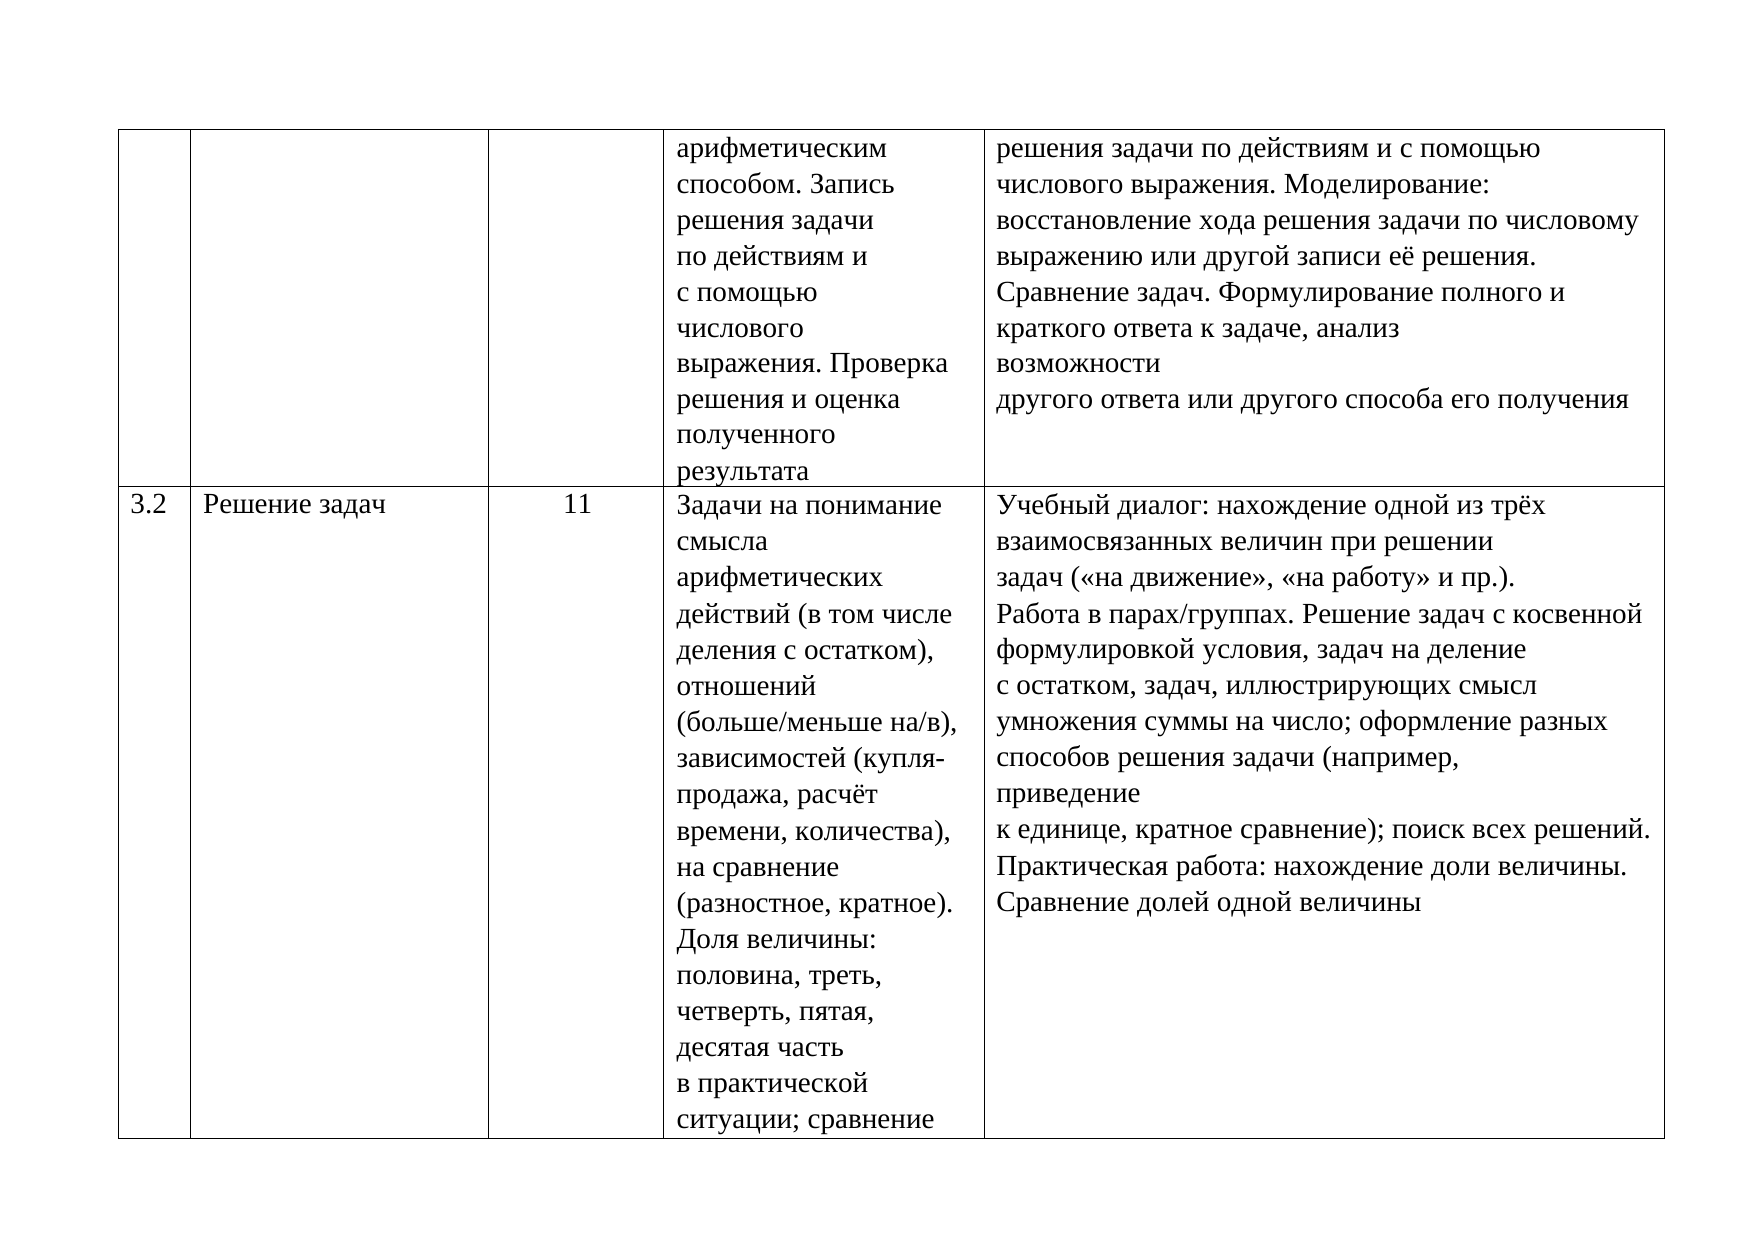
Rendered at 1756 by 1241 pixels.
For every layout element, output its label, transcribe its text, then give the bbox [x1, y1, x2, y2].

table_header [191, 130, 488, 486]
table_cell 3.2 [119, 487, 190, 1138]
table_header решения задачи по действиям и с помощью числового выражения. Моделирование: восстановление хода решения задачи по числовому выражению или другой записи её решения. Сравнение задач. Формулирование полного и краткого ответа к задаче, анализ возможности другого ответа или другого способа его получения [985, 130, 1664, 486]
table_header [489, 130, 663, 486]
table_cell 11 [489, 487, 663, 1138]
table_cell Задачи на понимание смысла арифметических действий (в том числе деления с остатком), отношений (больше/меньше на/в), зависимостей (купля- продажа, расчёт времени, количества), на сравнение (разностное, кратное). Доля величины: половина, треть, четверть, пятая, десятая часть в практической ситуации; сравнение [664, 487, 984, 1138]
table_header арифметическим способом. Запись решения задачи по действиям и с помощью числового выражения. Проверка решения и оценка полученного результата [664, 130, 984, 486]
table_cell Решение задач [191, 487, 488, 1138]
table_header [119, 130, 190, 486]
table_cell Учебный диалог: нахождение одной из трёх взаимосвязанных величин при решении задач («на движение», «на работу» и пр.). Работа в парах/группах. Решение задач с косвенной формулировкой условия, задач на деление с остатком, задач, иллюстрирующих смысл умножения суммы на число; оформление разных способов решения задачи (например, приведение к единице, кратное сравнение); поиск всех решений. Практическая работа: нахождение доли величины. Сравнение долей одной величины [985, 487, 1664, 1138]
